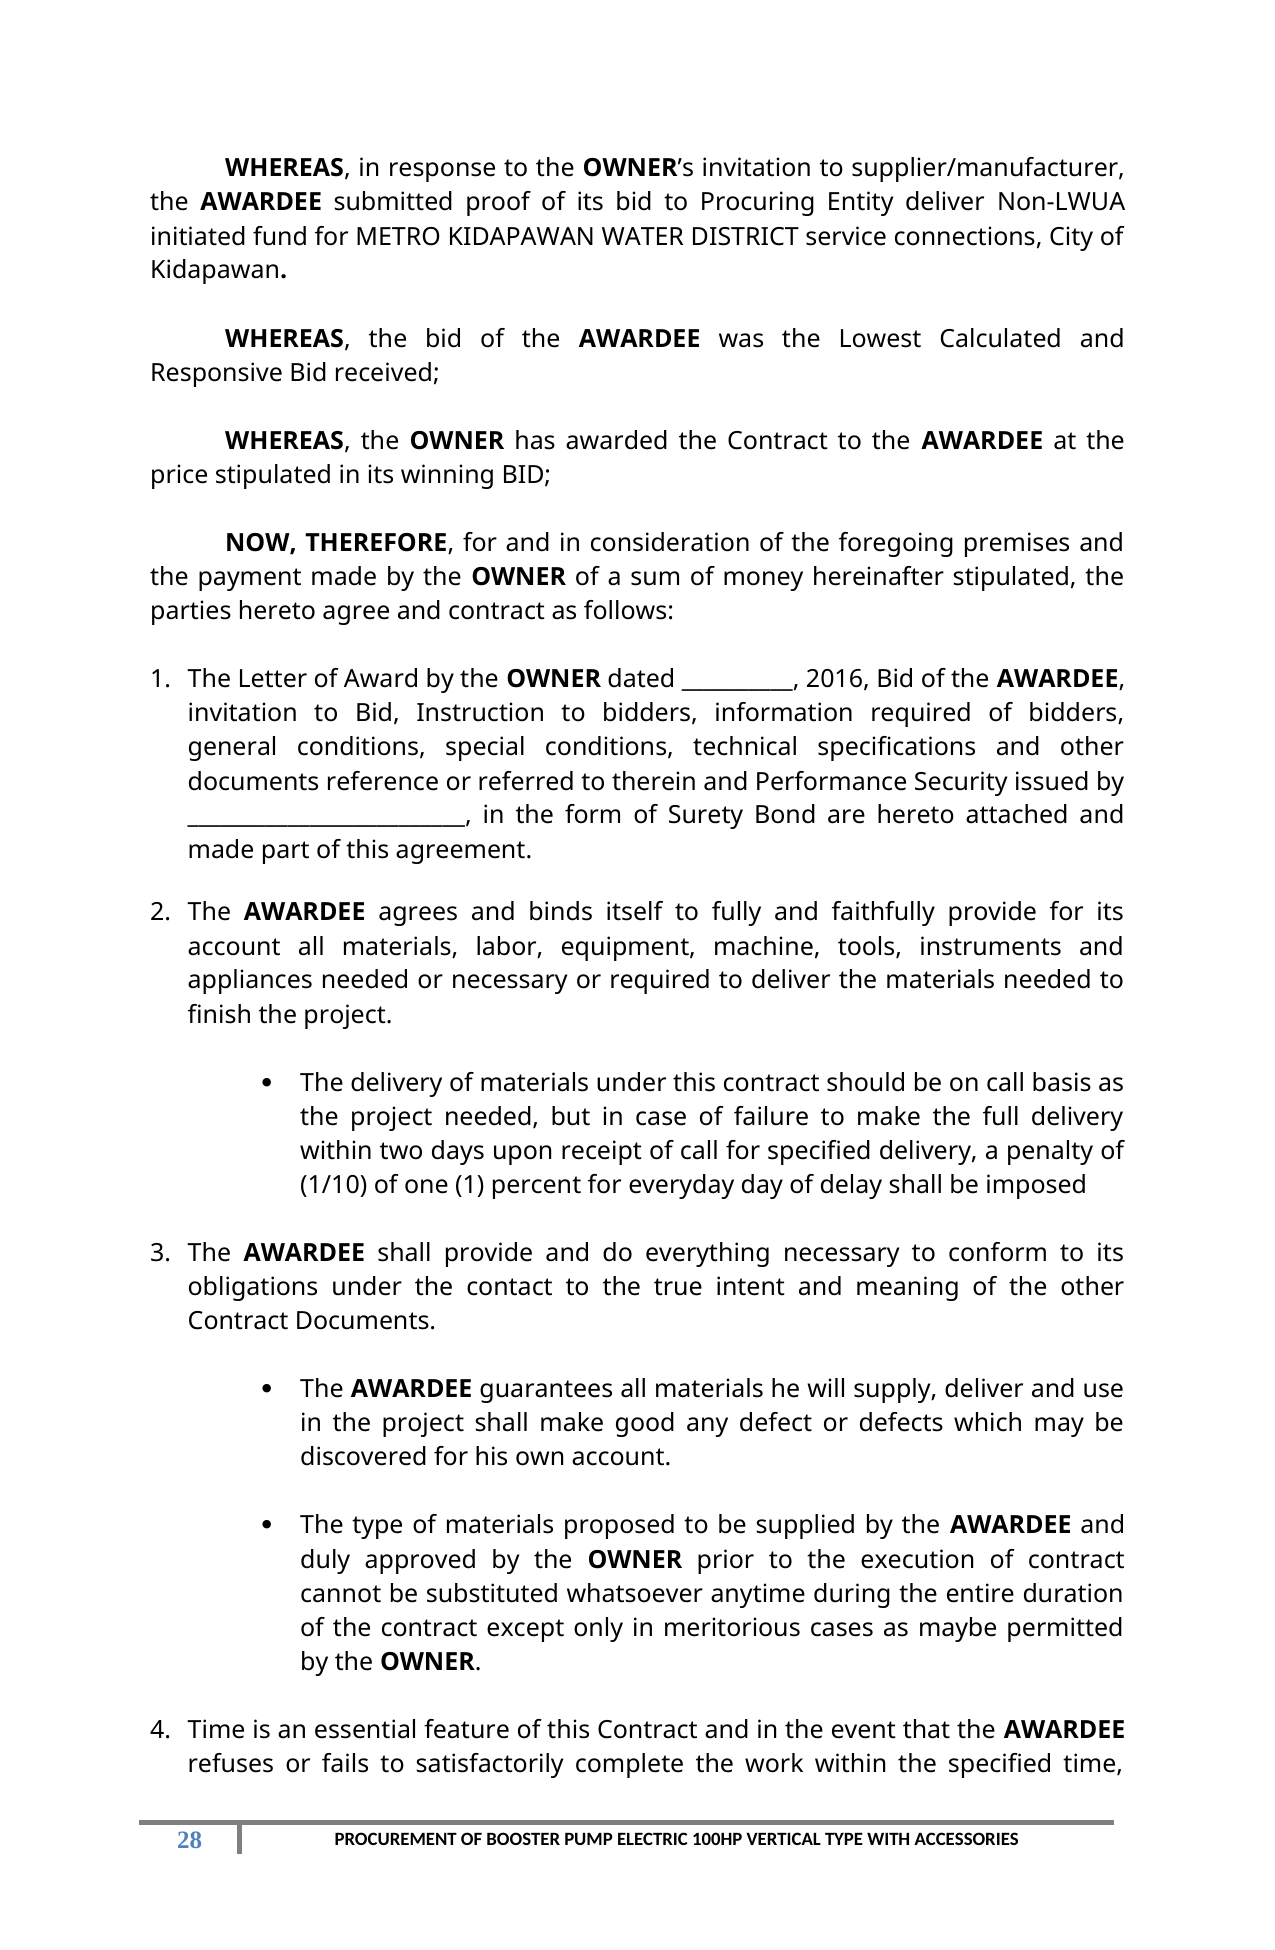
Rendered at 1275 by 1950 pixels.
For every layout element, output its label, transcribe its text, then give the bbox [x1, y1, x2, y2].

list The delivery of materials under this contract should be on call basis as the project needed, but in case of failure to make the full delivery within two days upon receipt of call for specified delivery, a penalty of (1/10) of one (1) percent for everyday day of delay shall be imposed [262, 1064, 1125, 1201]
text WHEREAS, in response to the OWNER’s invitation to supplier/manufacturer, the AWARDEE submitted proof of its bid to Procuring Entity deliver Non-LWUA initiated fund for METRO KIDAPAWAN WATER DISTRICT service connections, City of Kidapawan. [150, 150, 1125, 286]
list The AWARDEE shall provide and do everything necessary to conform to its obligations under the contact to the true intent and meaning of the other Contract Documents. [150, 1235, 1125, 1337]
text WHEREAS, the OWNER has awarded the Contract to the AWARDEE at the price stipulated in its winning BID; [150, 422, 1125, 491]
text NOW, THEREFORE, for and in consideration of the foregoing premises and the payment made by the OWNER of a sum of money hereinafter stipulated, the parties hereto agree and contract as follows: [150, 525, 1125, 627]
list The Letter of Award by the OWNER dated __________, 2016, Bid of the AWARDEE, invitation to Bid, Instruction to bidders, information required of bidders, general conditions, special conditions, technical specifications and other documents reference or referred to therein and Performance Security issued by _________________________, in the form of Surety Bond are hereto attached and made part of this agreement. [150, 661, 1125, 865]
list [150, 1712, 1125, 1780]
list The AWARDEE agrees and binds itself to fully and faithfully provide for its account all materials, labor, equipment, machine, tools, instruments and appliances needed or necessary or required to deliver the materials needed to finish the project. [150, 894, 1125, 1030]
list The AWARDEE guarantees all materials he will supply, deliver and use in the project shall make good any defect or defects which may be discovered for his own account. [262, 1371, 1125, 1473]
list The type of materials proposed to be supplied by the AWARDEE and duly approved by the OWNER prior to the execution of contract cannot be substituted whatsoever anytime during the entire duration of the contract except only in meritorious cases as maybe permitted by the OWNER. [262, 1507, 1125, 1677]
text WHEREAS, the bid of the AWARDEE was the Lowest Calculated and Responsive Bid received; [150, 320, 1125, 388]
